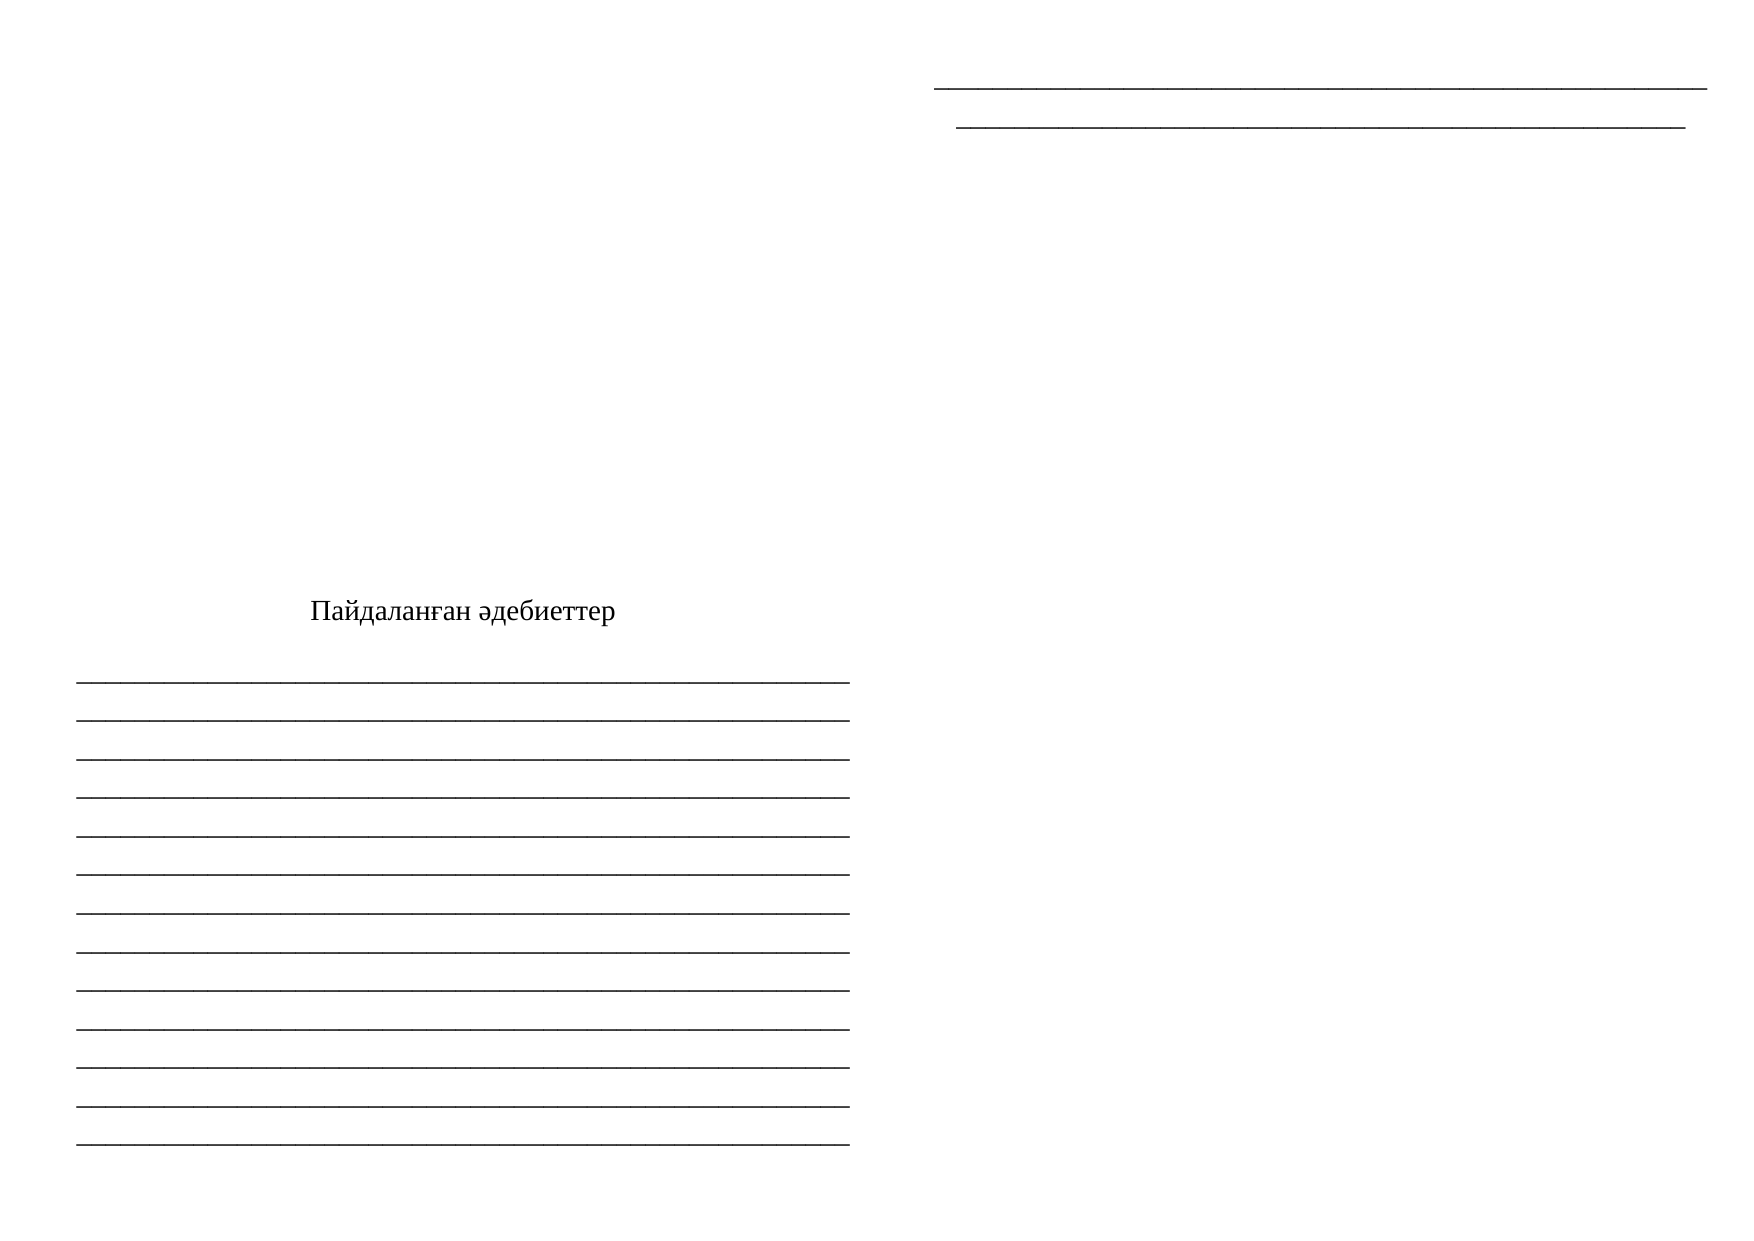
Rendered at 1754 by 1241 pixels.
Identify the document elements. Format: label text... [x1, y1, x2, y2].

text ________________________________________________________________________________________________________________________________________________________________________________________________________________________________________________________________________________________________________________________________________________________________________________________________________________________________________________________________________________________________________________________________________________________________________________________________________________________________________________________________________________________________________________________________________________________________________________________________________________________ [71, 653, 855, 1149]
text Пайдаланған әдебиеттер [71, 593, 855, 627]
text ________________________________________________________________________________________________________________________________________________________________________________________________________________________________________________________________________________________________________________________________________________________________________________________________________________________________________________________________________________________________________________________________________________________________________________________________________________________________________________________________________________________________________________________________________________________________________________________________________________________ [928, 59, 1713, 131]
